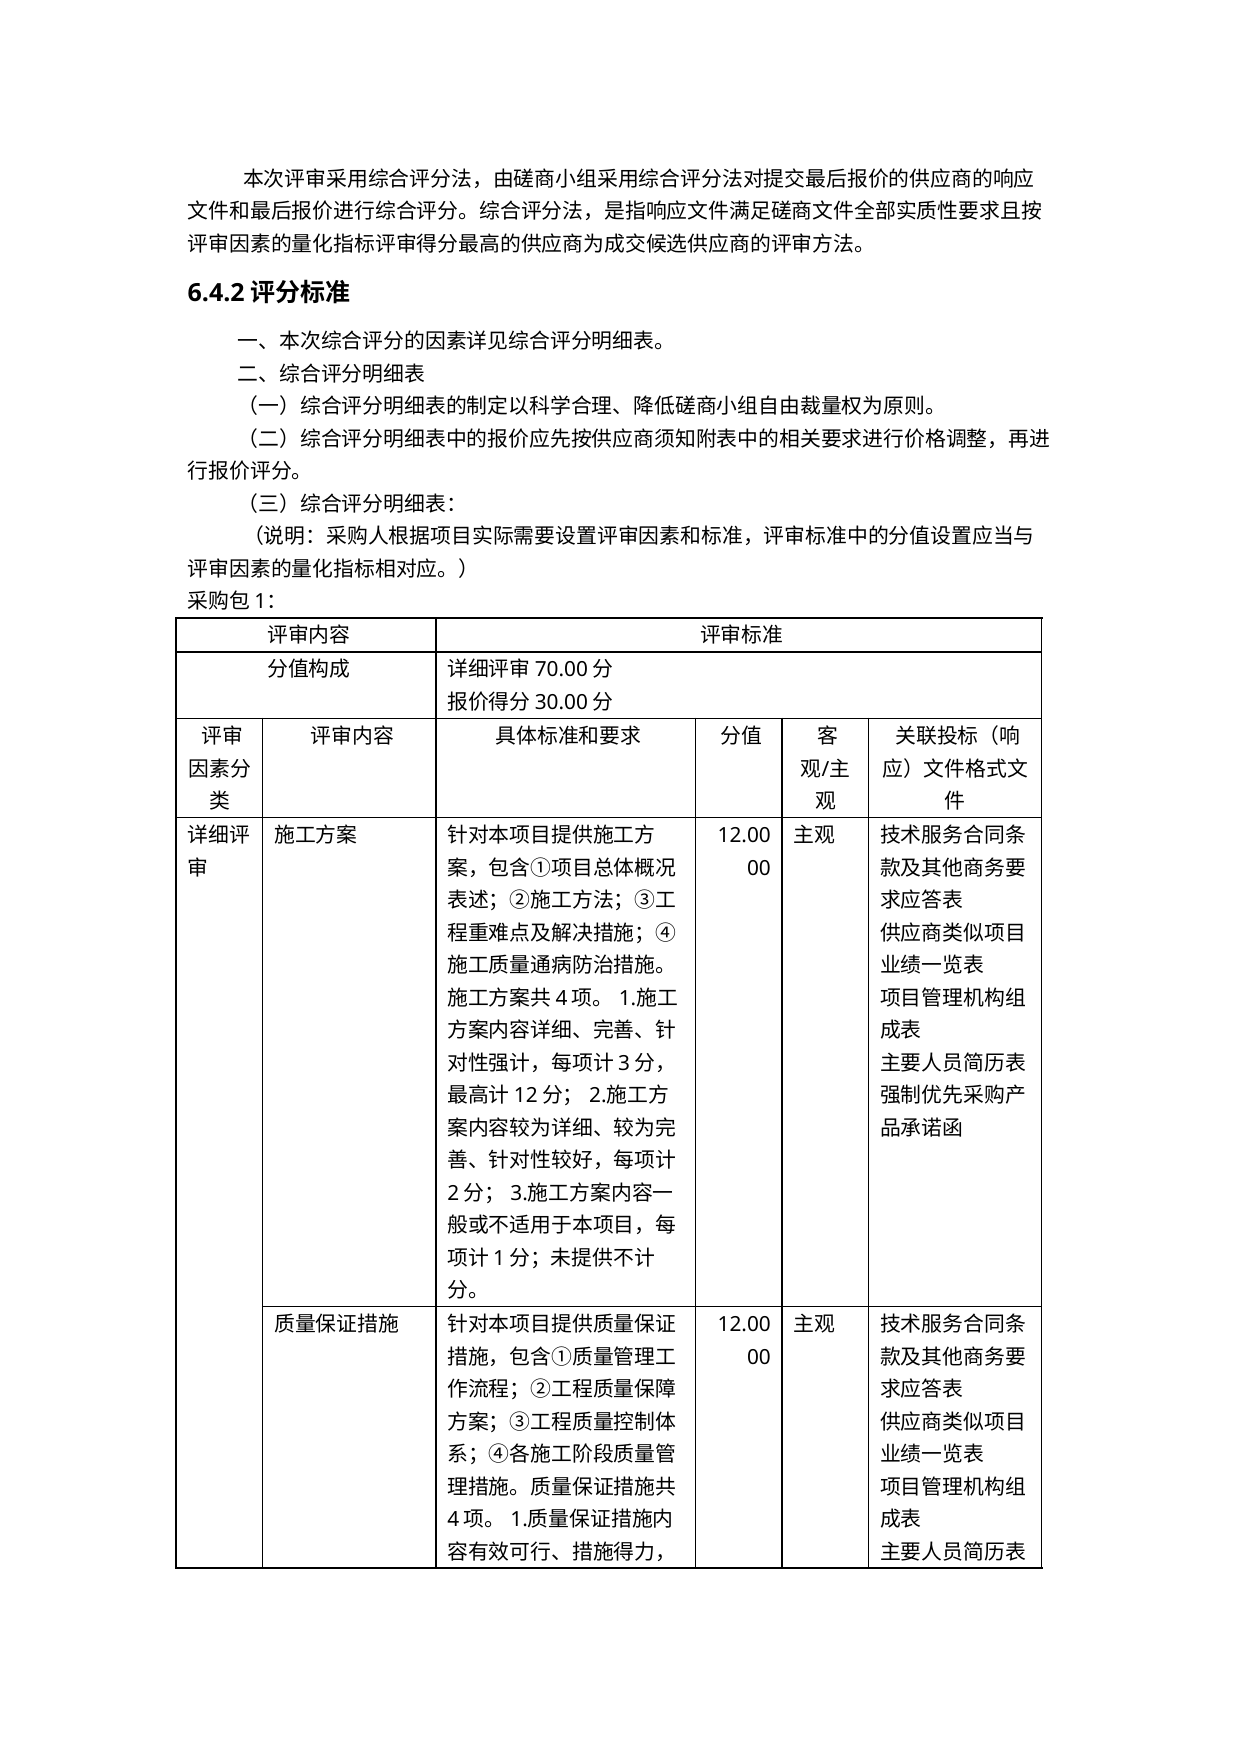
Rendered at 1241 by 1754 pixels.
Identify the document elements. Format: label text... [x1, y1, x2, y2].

table_cell 评审内容 [263, 719, 435, 817]
text 本次评审采用综合评分法，由磋商小组采用综合评分法对提交最后报价的供应商的响应文件和最后报价进行综合评分。综合评分法，是指响应文件满足磋商文件全部实质性要求且按评审因素的量化指标评审得分最高的供应商为成交候选供应商的评审方法。 [187, 162, 1053, 259]
table_header 评审内容 [177, 619, 435, 651]
text 采购包1： [187, 584, 1053, 617]
text （三）综合评分明细表： [187, 487, 1053, 519]
table_cell 主观 [783, 818, 868, 1306]
text 二、综合评分明细表 [187, 357, 1053, 389]
text （二）综合评分明细表中的报价应先按供应商须知附表中的相关要求进行价格调整，再进行报价评分。 [187, 422, 1053, 487]
table_cell 评审因素分类 [177, 719, 262, 817]
table_cell 质量保证措施 [263, 1307, 435, 1567]
text （一）综合评分明细表的制定以科学合理、降低磋商小组自由裁量权为原则。 [187, 389, 1053, 422]
text 一、本次综合评分的因素详见综合评分明细表。 [187, 324, 1053, 357]
table_cell 详细评审 [177, 818, 262, 1567]
text （说明：采购人根据项目实际需要设置评审因素和标准，评审标准中的分值设置应当与评审因素的量化指标相对应。） [187, 519, 1053, 584]
table_cell 具体标准和要求 [437, 719, 695, 817]
table_cell 关联投标（响应）文件格式文件 [869, 719, 1041, 817]
table_cell 12.0000 [696, 1307, 781, 1567]
table_cell 技术服务合同条款及其他商务要求应答表 供应商类似项目业绩一览表 项目管理机构组成表 主要人员简历表 强制优先采购产品承诺函 [869, 818, 1041, 1306]
table_cell 详细评审70.00分 报价得分30.00分 [437, 653, 1041, 718]
table_cell 施工方案 [263, 818, 435, 1306]
table_cell 针对本项目提供施工方案，包含①项目总体概况表述；②施工方法；③工程重难点及解决措施；④施工质量通病防治措施。施工方案共4项。 1.施工方案内容详细、完善、针对性强计，每项计3分，最高计12分； 2.施工方案内容较为详细、较为完善、针对性较好，每项计2分； 3.施工方案内容一般或不适用于本项目，每项计1分；未提供不计分。 [437, 818, 695, 1306]
table_cell 分值构成 [177, 653, 435, 718]
table_cell 主观 [783, 1307, 868, 1567]
text 6.4.2评分标准 [187, 259, 1053, 324]
table_cell 12.0000 [696, 818, 781, 1306]
table_header 评审标准 [437, 619, 1041, 651]
table_cell 分值 [696, 719, 781, 817]
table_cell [437, 1307, 695, 1567]
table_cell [869, 1307, 1041, 1567]
table_cell 客观/主观 [783, 719, 868, 817]
